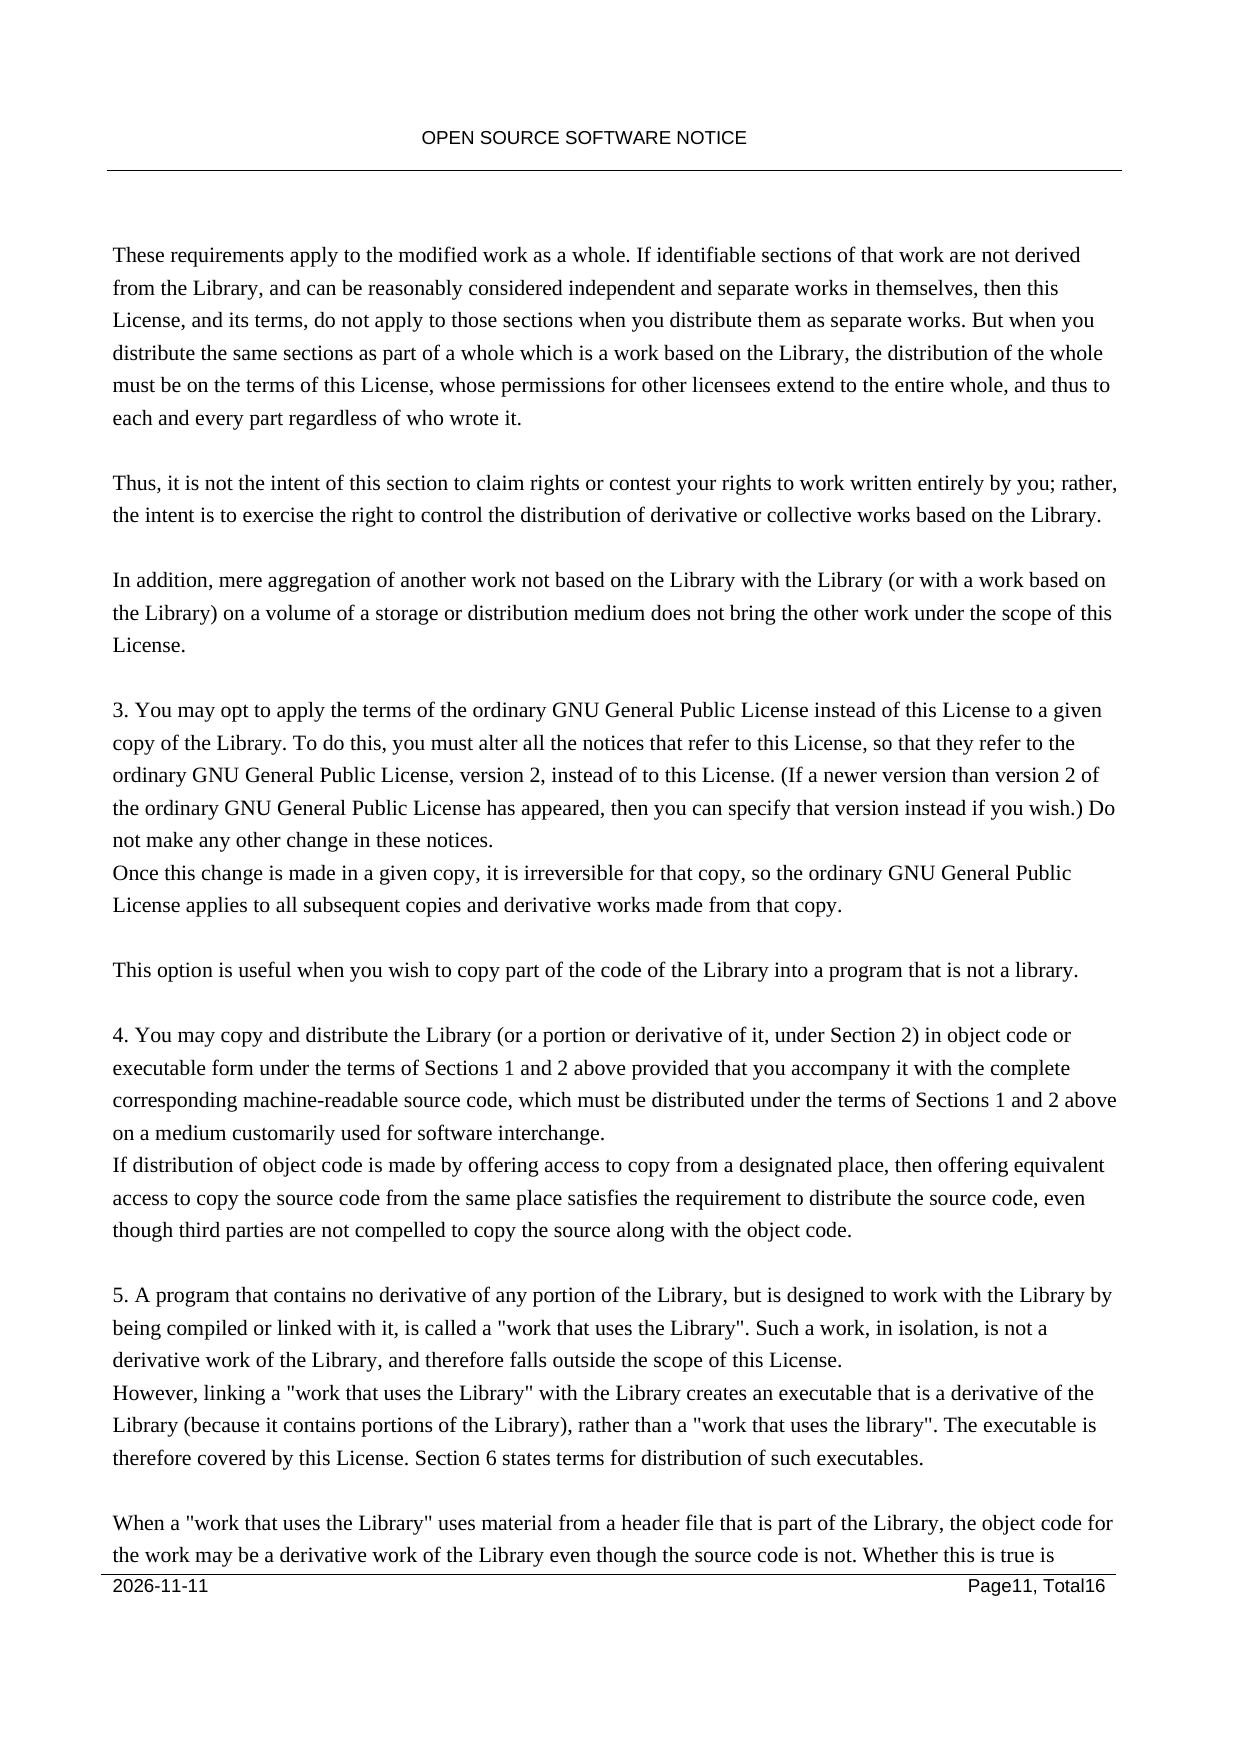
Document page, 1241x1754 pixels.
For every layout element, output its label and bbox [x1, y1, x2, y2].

text [112, 206, 1128, 1571]
